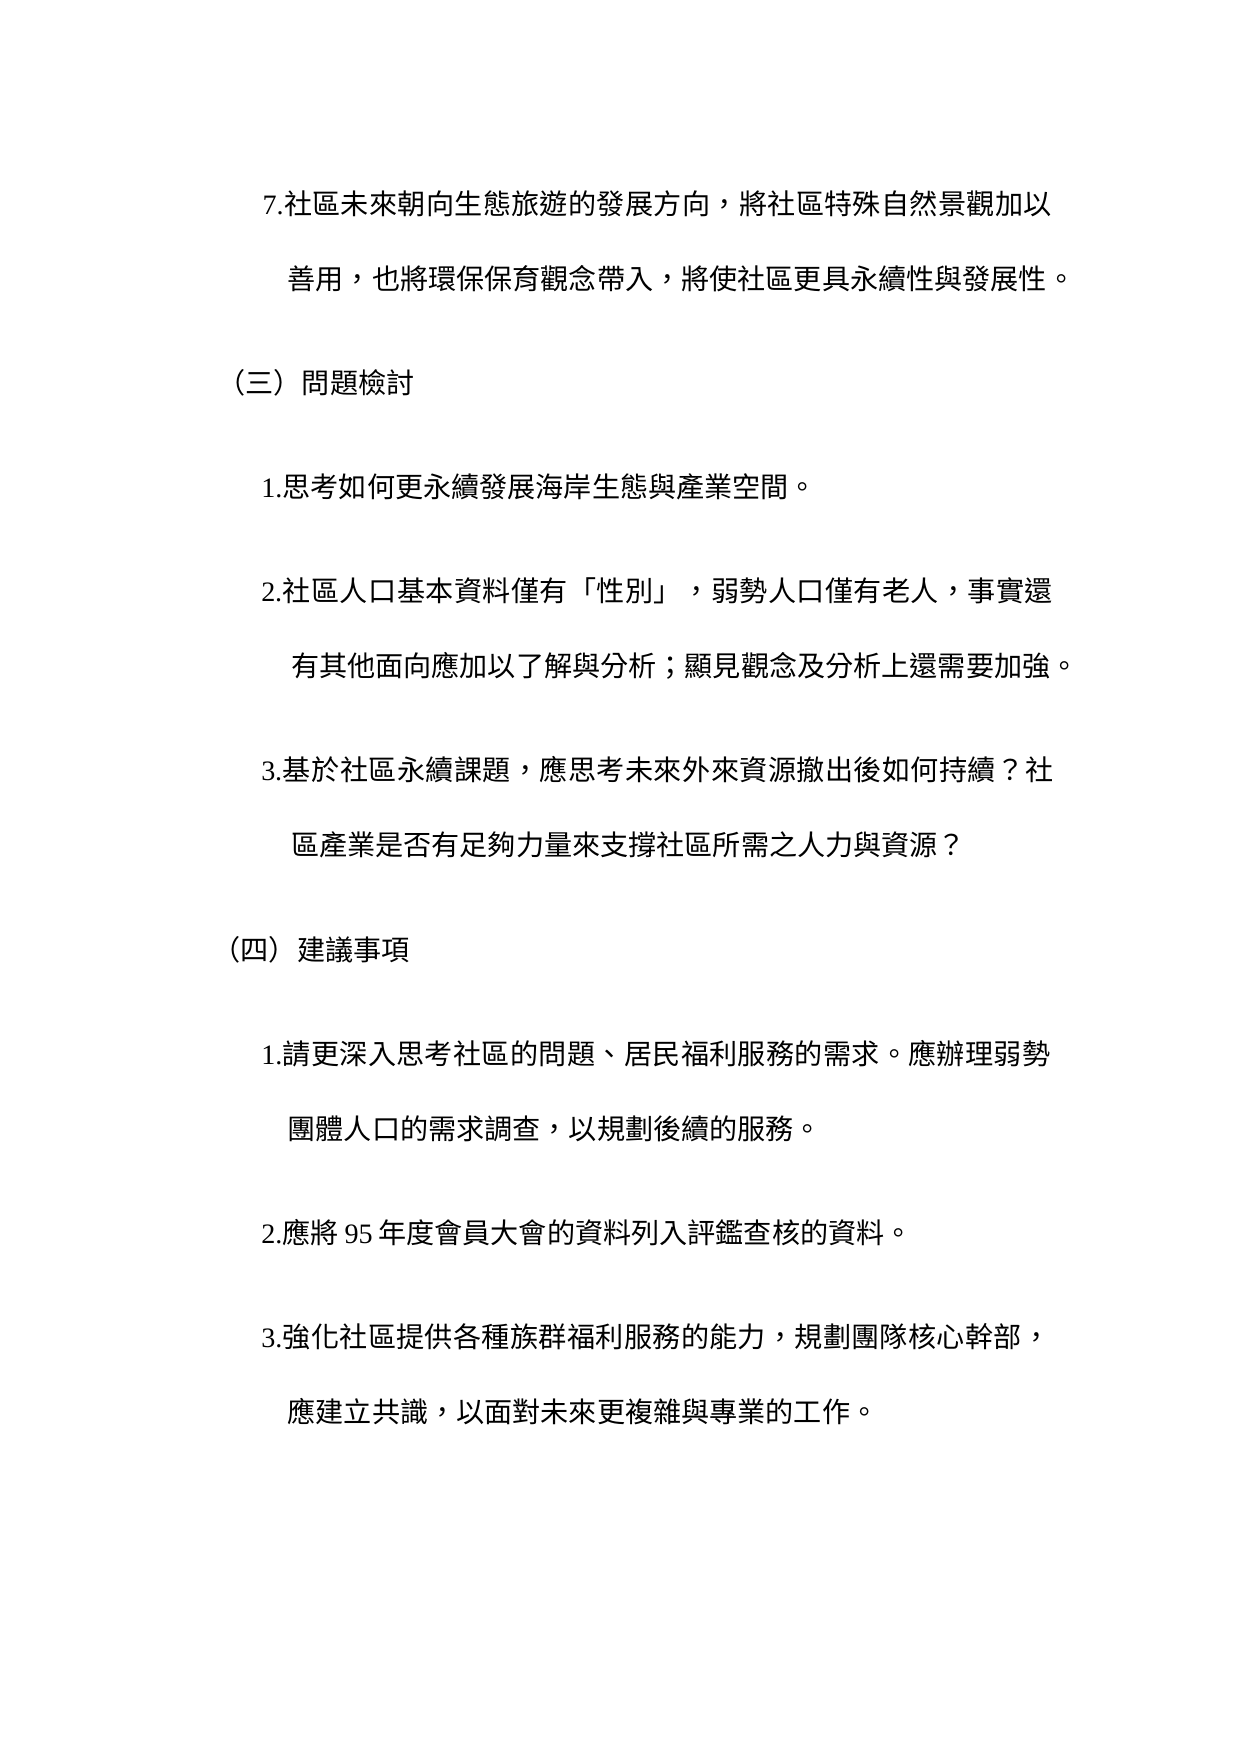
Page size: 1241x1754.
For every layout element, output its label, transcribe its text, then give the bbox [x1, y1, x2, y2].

text （四）建議事項 [187, 910, 1053, 985]
text 7.社區未來朝向生態旅遊的發展方向，將社區特殊自然景觀加以善用，也將環保保育觀念帶入，將使社區更具永續性與發展性。 [262, 164, 1053, 314]
text 1.請更深入思考社區的問題、居民福利服務的需求。應辦理弱勢團體人口的需求調查，以規劃後續的服務。 [261, 1014, 1053, 1164]
text 2.社區人口基本資料僅有「性別」，弱勢人口僅有老人，事實還有其他面向應加以了解與分析；顯見觀念及分析上還需要加強。 [261, 552, 1053, 702]
text 3.強化社區提供各種族群福利服務的能力，規劃團隊核心幹部，應建立共識，以面對未來更複雜與專業的工作。 [261, 1298, 1053, 1448]
text （三）問題檢討 [217, 344, 1053, 419]
text 1.思考如何更永續發展海岸生態與產業空間。 [187, 448, 1053, 523]
text 2.應將95年度會員大會的資料列入評鑑查核的資料。 [261, 1194, 1053, 1269]
text 3.基於社區永續課題，應思考未來外來資源撤出後如何持續？社區產業是否有足夠力量來支撐社區所需之人力與資源？ [261, 731, 1053, 881]
